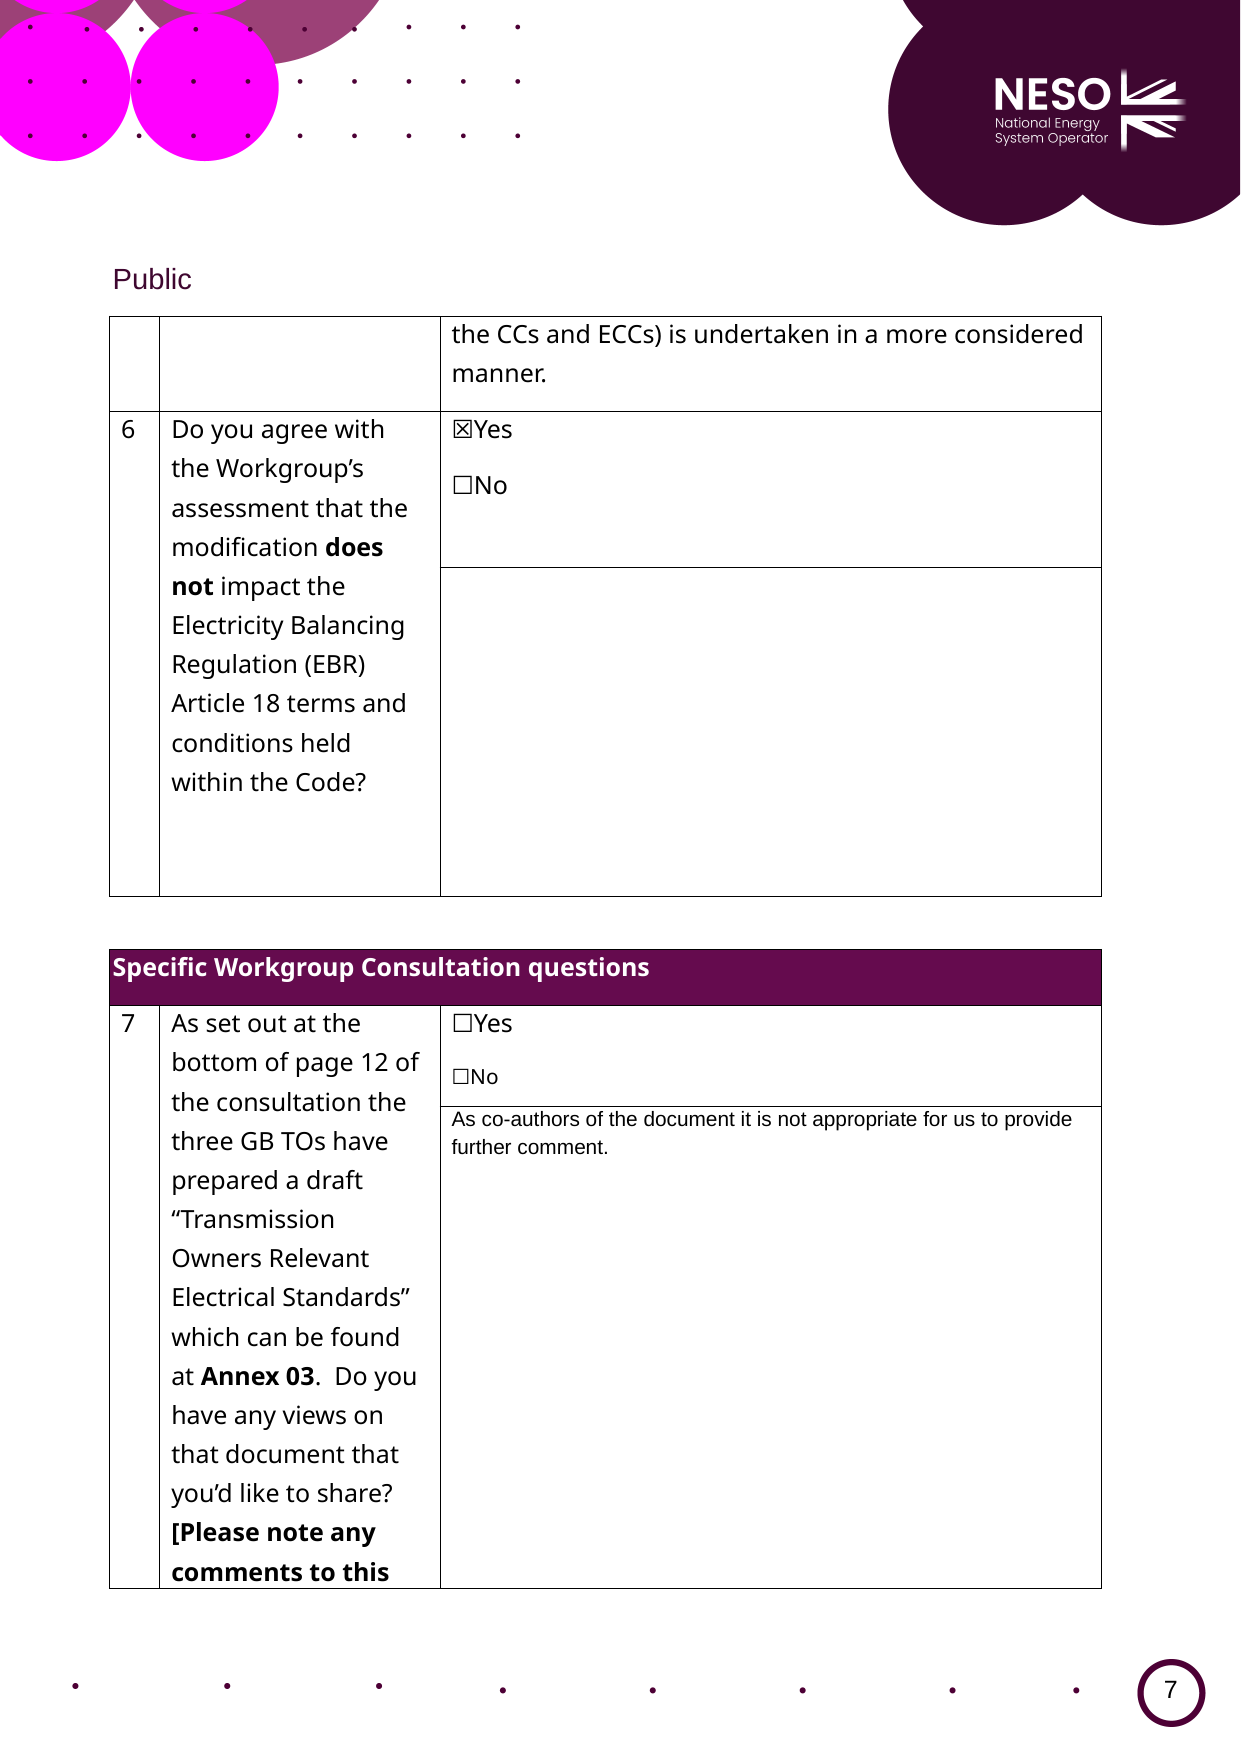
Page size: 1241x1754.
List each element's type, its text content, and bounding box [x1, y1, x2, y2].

table_cell 6 [110, 412, 159, 896]
table_cell Do you agree with the Workgroup’s assessment that the modification does not impact the Electricity Balancing Regulation (EBR) Article 18 terms and conditions held within the Code? [160, 412, 440, 896]
table_cell Yes No [441, 412, 1101, 567]
table_header Specific Workgroup Consultation questions [110, 950, 1101, 1005]
table_cell 7 [110, 1006, 159, 1588]
table_cell Yes No [441, 1006, 1101, 1106]
picture [0, 0, 1241, 1754]
table_cell As set out at the bottom of page 12 of the consultation the three GB TOs have prepared a draft “Transmission Owners Relevant Electrical Standards” which can be found at Annex 03. Do you have any views on that document that you’d like to share? [Please note any comments to this question will be provided to the TOs and will not be addressed by this Workgroup]. [160, 1006, 440, 1588]
